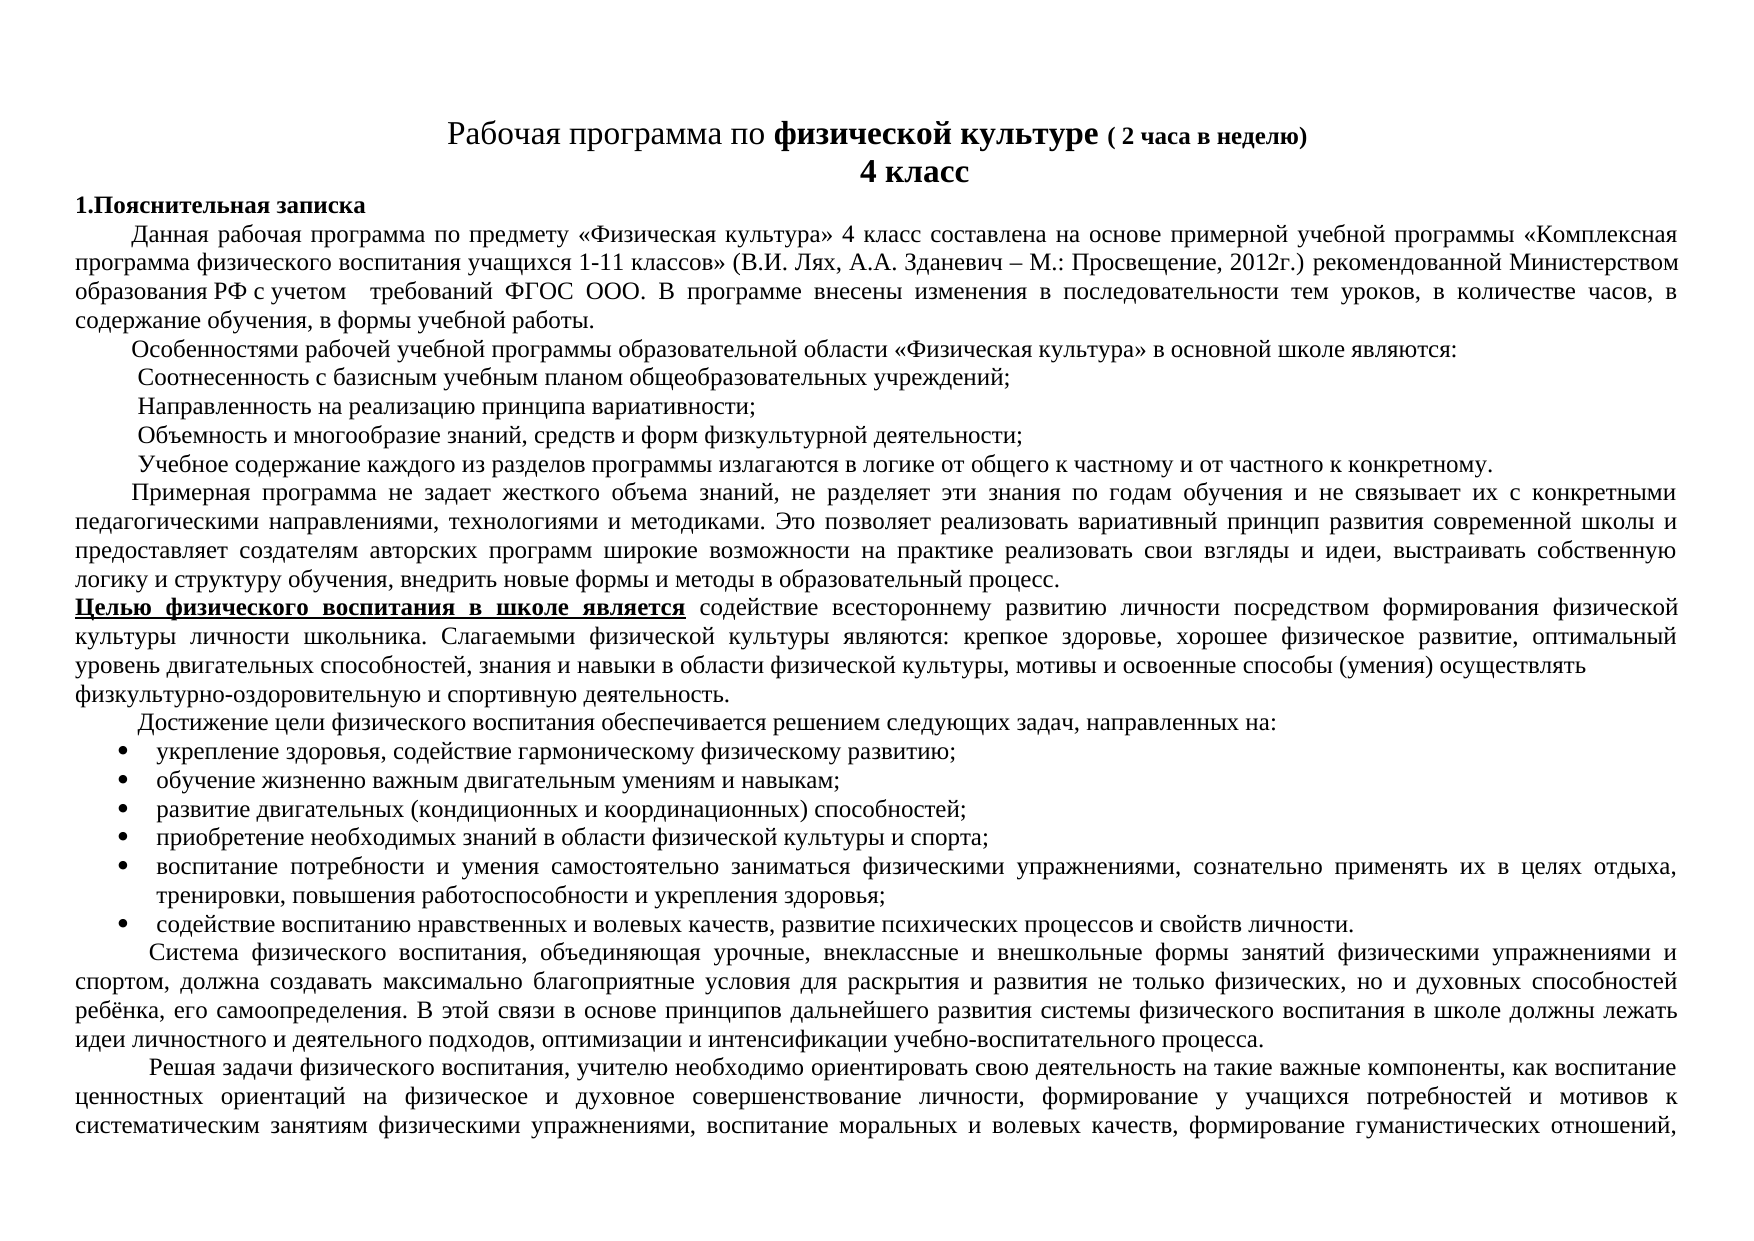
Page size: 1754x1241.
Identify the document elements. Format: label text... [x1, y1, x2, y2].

list 4 класс [150, 152, 1679, 190]
text Рабочая программа по физической культуре ( 2 часа в неделю) [75, 113, 1679, 152]
text Достижение цели физического воспитания обеспечивается решением следующих задач, направленных на: [75, 707, 1679, 736]
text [75, 1052, 1679, 1139]
text Данная рабочая программа по предмету «Физическая культура» 4 класс составлена на основе примерной учебной программы «Комплексная программа физического воспитания учащихся 1-11 классов» (В.И. Лях, А.А. Зданевич – М.: Просвещение, 2012г.) рекомендованной Министерством образования РФ с учетом требований ФГОС ООО. В программе внесены изменения в последовательности тем уроков, в количестве часов, в содержание обучения, в формы учебной работы. [75, 219, 1679, 334]
text Направленность на реализацию принципа вариативности; [75, 391, 1679, 420]
text физкультурно-оздоровительную и спортивную деятельность. [75, 679, 1679, 707]
list воспитание потребности и умения самостоятельно заниматься физическими упражнениями, сознательно применять их в целях отдыха, тренировки, повышения работоспособности и укрепления здоровья; [119, 851, 1679, 909]
text Примерная программа не задает жесткого объема знаний, не разделяет эти знания по годам обучения и не связывает их с конкретными педагогическими направлениями, технологиями и методиками. Это позволяет реализовать вариативный принцип развития современной школы и предоставляет создателям авторских программ широкие возможности на практике реализовать свои взгляды и идеи, выстраивать собственную логику и структуру обучения, внедрить новые формы и методы в образовательный процесс. [75, 477, 1679, 592]
list содействие воспитанию нравственных и волевых качеств, развитие психических процессов и свойств личности. [119, 909, 1679, 937]
list обучение жизненно важным двигательным умениям и навыкам; [119, 765, 1679, 794]
text Система физического воспитания, объединяющая урочные, внеклассные и внешкольные формы занятий физическими упражнениями и спортом, должна создавать максимально благоприятные условия для раскрытия и развития не только физических, но и духовных способностей ребёнка, его самоопределения. В этой связи в основе принципов дальнейшего развития системы физического воспитания в школе должны лежать идеи личностного и деятельного подходов, оптимизации и интенсификации учебно-воспитательного процесса. [75, 937, 1679, 1052]
text Целью физического воспитания в школе является содействие всестороннему развитию личности посредством формирования физической культуры личности школьника. Слагаемыми физической культуры являются: крепкое здоровье, хорошее физическое развитие, оптимальный уровень двигательных способностей, знания и навыки в области физической культуры, мотивы и освоенные способы (умения) осуществлять [75, 592, 1679, 679]
text Объемность и многообразие знаний, средств и форм физкультурной деятельности; [75, 420, 1679, 449]
text 1.Пояснительная записка [75, 190, 1670, 219]
text Особенностями рабочей учебной программы образовательной области «Физическая культура» в основной школе являются: [75, 334, 1679, 362]
text Учебное содержание каждого из разделов программы излагаются в логике от общего к частному и от частного к конкретному. [75, 449, 1679, 477]
text Соотнесенность с базисным учебным планом общеобразовательных учреждений; [75, 362, 1679, 391]
list приобретение необходимых знаний в области физической культуры и спорта; [119, 822, 1679, 851]
list укрепление здоровья, содействие гармоническому физическому развитию; [119, 736, 1679, 765]
list развитие двигательных (кондиционных и координационных) способностей; [119, 794, 1679, 822]
